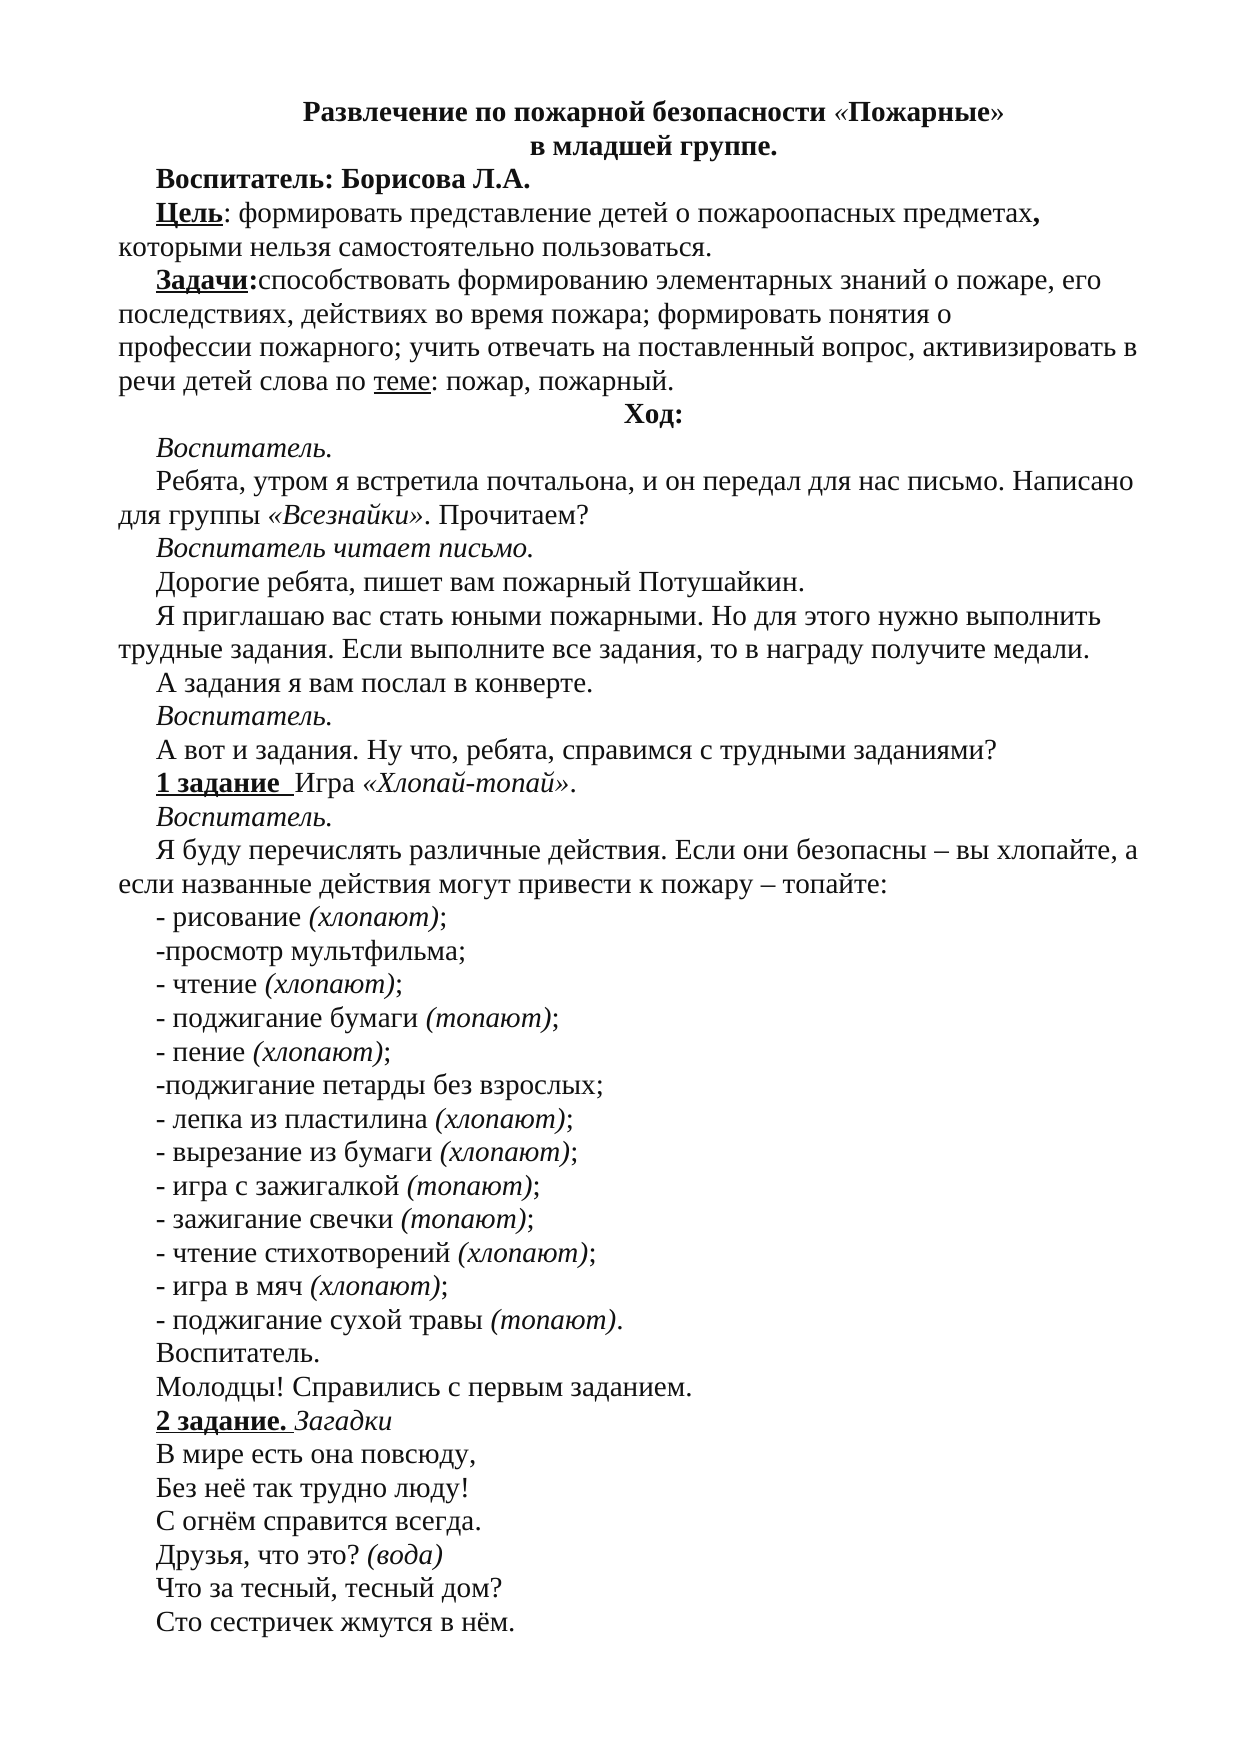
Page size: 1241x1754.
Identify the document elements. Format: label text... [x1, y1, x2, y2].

text Воспитатель. [118, 799, 1152, 832]
text Друзья, что это? (вода) [118, 1537, 1152, 1570]
text А вот и задания. Ну что, ребята, справимся с трудными заданиями? [118, 732, 1152, 765]
text Воспитатель. [118, 1336, 1152, 1369]
text - пение (хлопают); [118, 1034, 1152, 1067]
text - поджигание сухой травы (топают). [118, 1302, 1152, 1336]
text - чтение стихотворений (хлопают); [118, 1235, 1152, 1268]
text - рисование (хлопают); [118, 899, 1152, 933]
text Воспитатель. [118, 430, 1152, 463]
text - зажигание свечки (топают); [118, 1201, 1152, 1235]
text Сто сестричек жмутся в нём. [118, 1604, 1152, 1637]
text Я приглашаю вас стать юными пожарными. Но для этого нужно выполнить трудные задания. Если выполните все задания, то в награду получите медали. [118, 598, 1152, 665]
text Цель: формировать представление детей о пожароопасных предметах, которыми нельзя самостоятельно пользоваться. [118, 195, 1152, 262]
text Дорогие ребята, пишет вам пожарный Потушайкин. [118, 564, 1152, 598]
text А задания я вам послал в конверте. [118, 665, 1152, 698]
text - чтение (хлопают); [118, 967, 1152, 1000]
text Воспитатель читает письмо. [118, 531, 1152, 564]
text - игра с зажигалкой (топают); [118, 1168, 1152, 1201]
text - вырезание из бумаги (хлопают); [118, 1134, 1152, 1168]
text Без неё так трудно люду! [118, 1470, 1152, 1503]
text 2 задание. Загадки [118, 1403, 1152, 1436]
text С огнём справится всегда. [118, 1503, 1152, 1537]
text Развлечение по пожарной безопасности «Пожарные» [118, 94, 1152, 128]
text Воспитатель. [118, 698, 1152, 732]
text в младшей группе. [118, 128, 1152, 162]
text Ребята, утром я встретила почтальона, и он передал для нас письмо. Написано для группы «Всезнайки». Прочитаем? [118, 463, 1152, 531]
text Молодцы! Справились с первым заданием. [118, 1369, 1152, 1403]
text - поджигание бумаги (топают); [118, 1000, 1152, 1034]
text 1 задание Игра «Хлопай-топай». [118, 765, 1152, 799]
text Я буду перечислять различные действия. Если они безопасны – вы хлопайте, а если названные действия могут привести к пожару – топайте: [118, 832, 1152, 899]
text В мире есть она повсюду, [118, 1436, 1152, 1470]
text -поджигание петарды без взрослых; [118, 1067, 1152, 1101]
text - игра в мяч (хлопают); [118, 1268, 1152, 1302]
text Воспитатель: Борисова Л.А. [118, 162, 1152, 195]
text Что за тесный, тесный дом? [118, 1570, 1152, 1604]
text Задачи:способствовать формированию элементарных знаний о пожаре, его последствиях, действиях во время пожара; формировать понятия о профессии пожарного; учить отвечать на поставленный вопрос, активизировать в речи детей слова по теме: пожар, пожарный. [118, 262, 1152, 396]
text - лепка из пластилина (хлопают); [118, 1101, 1152, 1134]
text -просмотр мультфильма; [118, 933, 1152, 967]
text Ход: [118, 396, 1152, 430]
